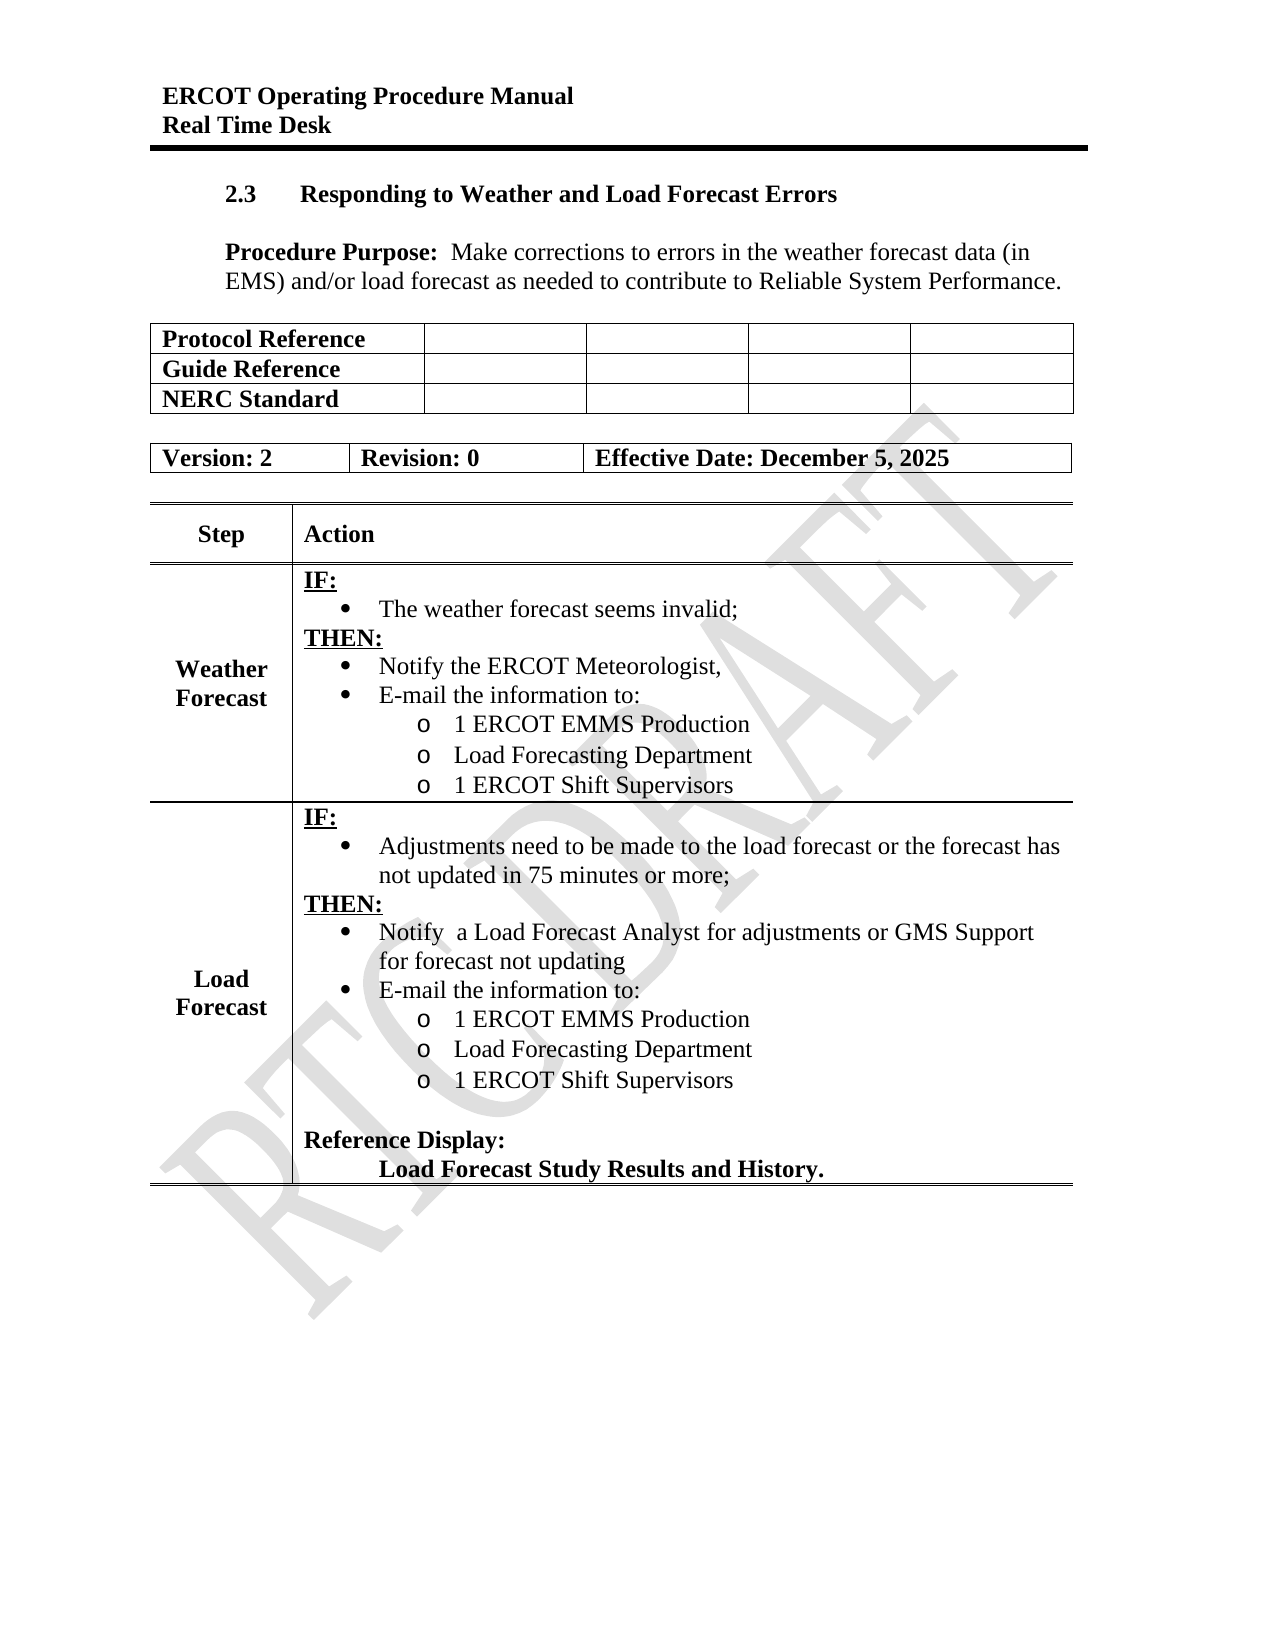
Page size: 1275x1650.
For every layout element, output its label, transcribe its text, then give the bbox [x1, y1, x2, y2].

table_cell [587, 384, 748, 413]
table_cell Guide Reference [151, 354, 424, 383]
table_header Effective Date: December 5, 2025 [584, 444, 1071, 472]
table_header Protocol Reference [151, 324, 424, 353]
table_cell [587, 354, 748, 383]
table_cell [911, 384, 1073, 413]
table_header [911, 324, 1073, 353]
table_header [587, 324, 748, 353]
table_header Version: 2 [151, 444, 349, 472]
table_cell IF: The weather forecast seems invalid; THEN: Notify the ERCOT Meteorologist, E-mail the information to: 1 ERCOT EMMS Production Load Forecasting Department 1 ERCOT Shift Supervisors [293, 565, 1072, 801]
table_cell IF: Adjustments need to be made to the load forecast or the forecast has not updated in 75 minutes or more; THEN: Notify a Load Forecast Analyst for adjustments or GMS Support for forecast not updating E-mail the information to: 1 ERCOT EMMS Production Load Forecasting Department 1 ERCOT Shift Supervisors Reference Display: Load Forecast Study Results and History. [293, 803, 1072, 1182]
table_header Action [293, 505, 1072, 562]
table_header Step [150, 505, 292, 562]
subtitle 2.3 Responding to Weather and Load Forecast Errors [225, 179, 1087, 208]
text Procedure Purpose: Make corrections to errors in the weather forecast data (in EMS) and/or load forecast as needed to contribute to Reliable System Performance. [225, 237, 1087, 294]
table_header [425, 324, 586, 353]
table_cell Weather Forecast [150, 565, 292, 801]
table_cell [749, 354, 910, 383]
table_cell [425, 354, 586, 383]
table_cell Load Forecast [150, 803, 292, 1182]
table_header [749, 324, 910, 353]
table_header Revision: 0 [350, 444, 583, 472]
table_cell [425, 384, 586, 413]
table_cell [749, 384, 910, 413]
table_cell NERC Standard [151, 384, 424, 413]
table_cell [911, 354, 1073, 383]
